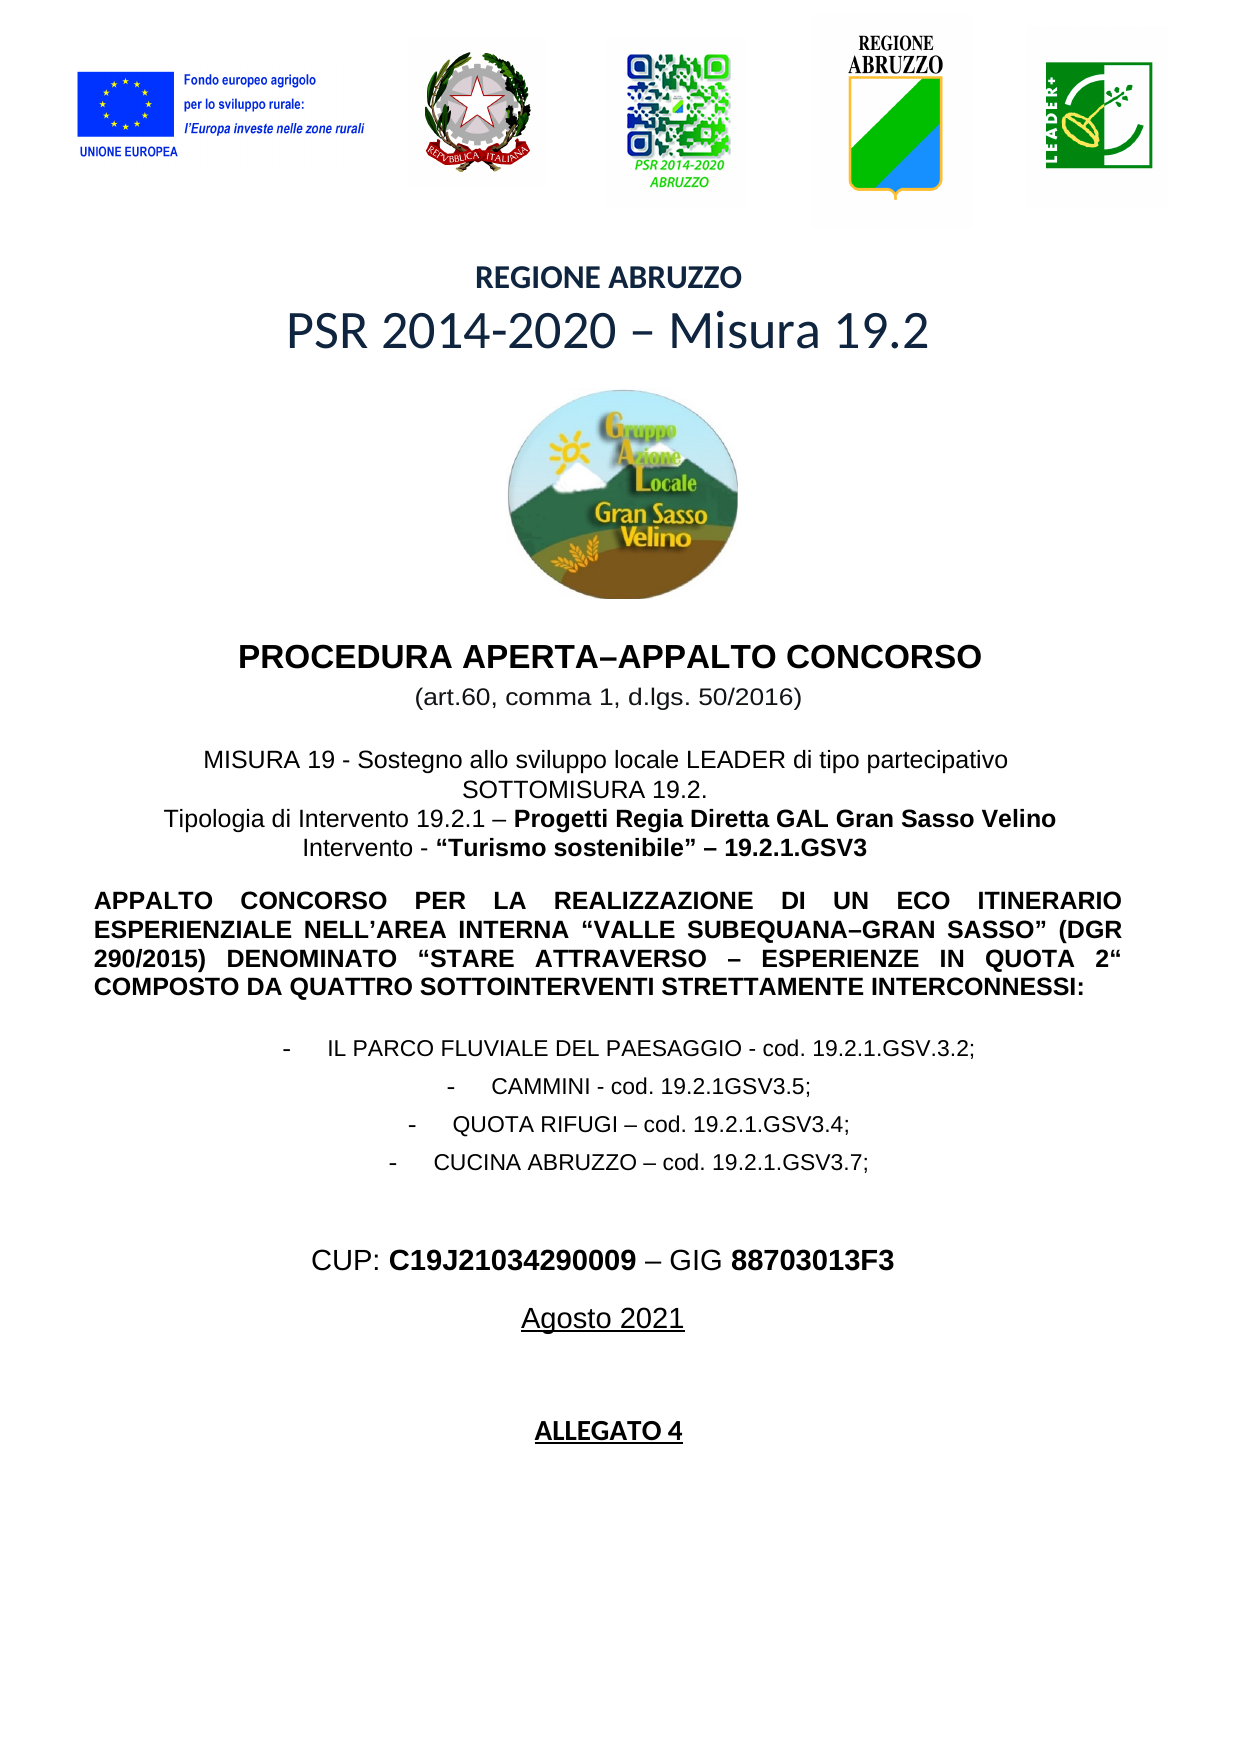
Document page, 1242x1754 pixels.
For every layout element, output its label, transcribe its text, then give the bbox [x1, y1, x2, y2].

list QUOTA RIFUGI – cod. 19.2.1.GSV3.4; [131, 1109, 1126, 1138]
text APPALTO CONCORSO PER LA REALIZZAZIONE DI UN ECO ITINERARIO ESPERIENZIALE NELL’AREA INTERNA “VALLE SUBEQUANA–GRAN SASSO” (DGR 290/2015) DENOMINATO “STARE ATTRAVERSO – ESPERIENZE IN QUOTA 2“ COMPOSTO DA QUATTRO SOTTOINTERVENTI STRETTAMENTE INTERCONNESSI: [94, 886, 1123, 1001]
text REGIONE ABRUZZO [94, 256, 1123, 296]
text MISURA 19 - Sostegno allo sviluppo locale LEADER di tipo partecipativo [94, 745, 1118, 774]
text (art.60, comma 1, d.lgs. 50/2016) [94, 683, 1123, 710]
text PSR 2014-2020 – Misura 19.2 [94, 296, 1123, 362]
picture [1025, 26, 1168, 208]
text PROCEDURA APERTA–APPALTO CONCORSO [94, 617, 1126, 676]
text Intervento - “Turismo sostenibile” – 19.2.1.GSV3 [184, 833, 986, 862]
list CUCINA ABRUZZO – cod. 19.2.1.GSV3.7; [131, 1147, 1126, 1176]
picture [605, 38, 746, 208]
text SOTTOMISURA 19.2. [184, 775, 986, 803]
picture [72, 63, 376, 169]
text Tipologia di Intervento 19.2.1 – Progetti Regia Diretta GAL Gran Sasso Velino [94, 804, 1126, 833]
subtitle CUP: C19J21034290009 – GIG 88703013F3 [94, 1242, 1112, 1276]
subtitle ALLEGATO 4 [94, 1412, 1123, 1447]
list IL PARCO FLUVIALE DEL PAESAGGIO - cod. 19.2.1.GSV.3.2; [131, 1033, 1126, 1062]
picture [811, 13, 973, 228]
picture [408, 38, 548, 186]
subtitle Agosto 2021 [94, 1301, 1112, 1334]
list CAMMINI - cod. 19.2.1GSV3.5; [131, 1071, 1126, 1100]
picture [506, 388, 738, 597]
